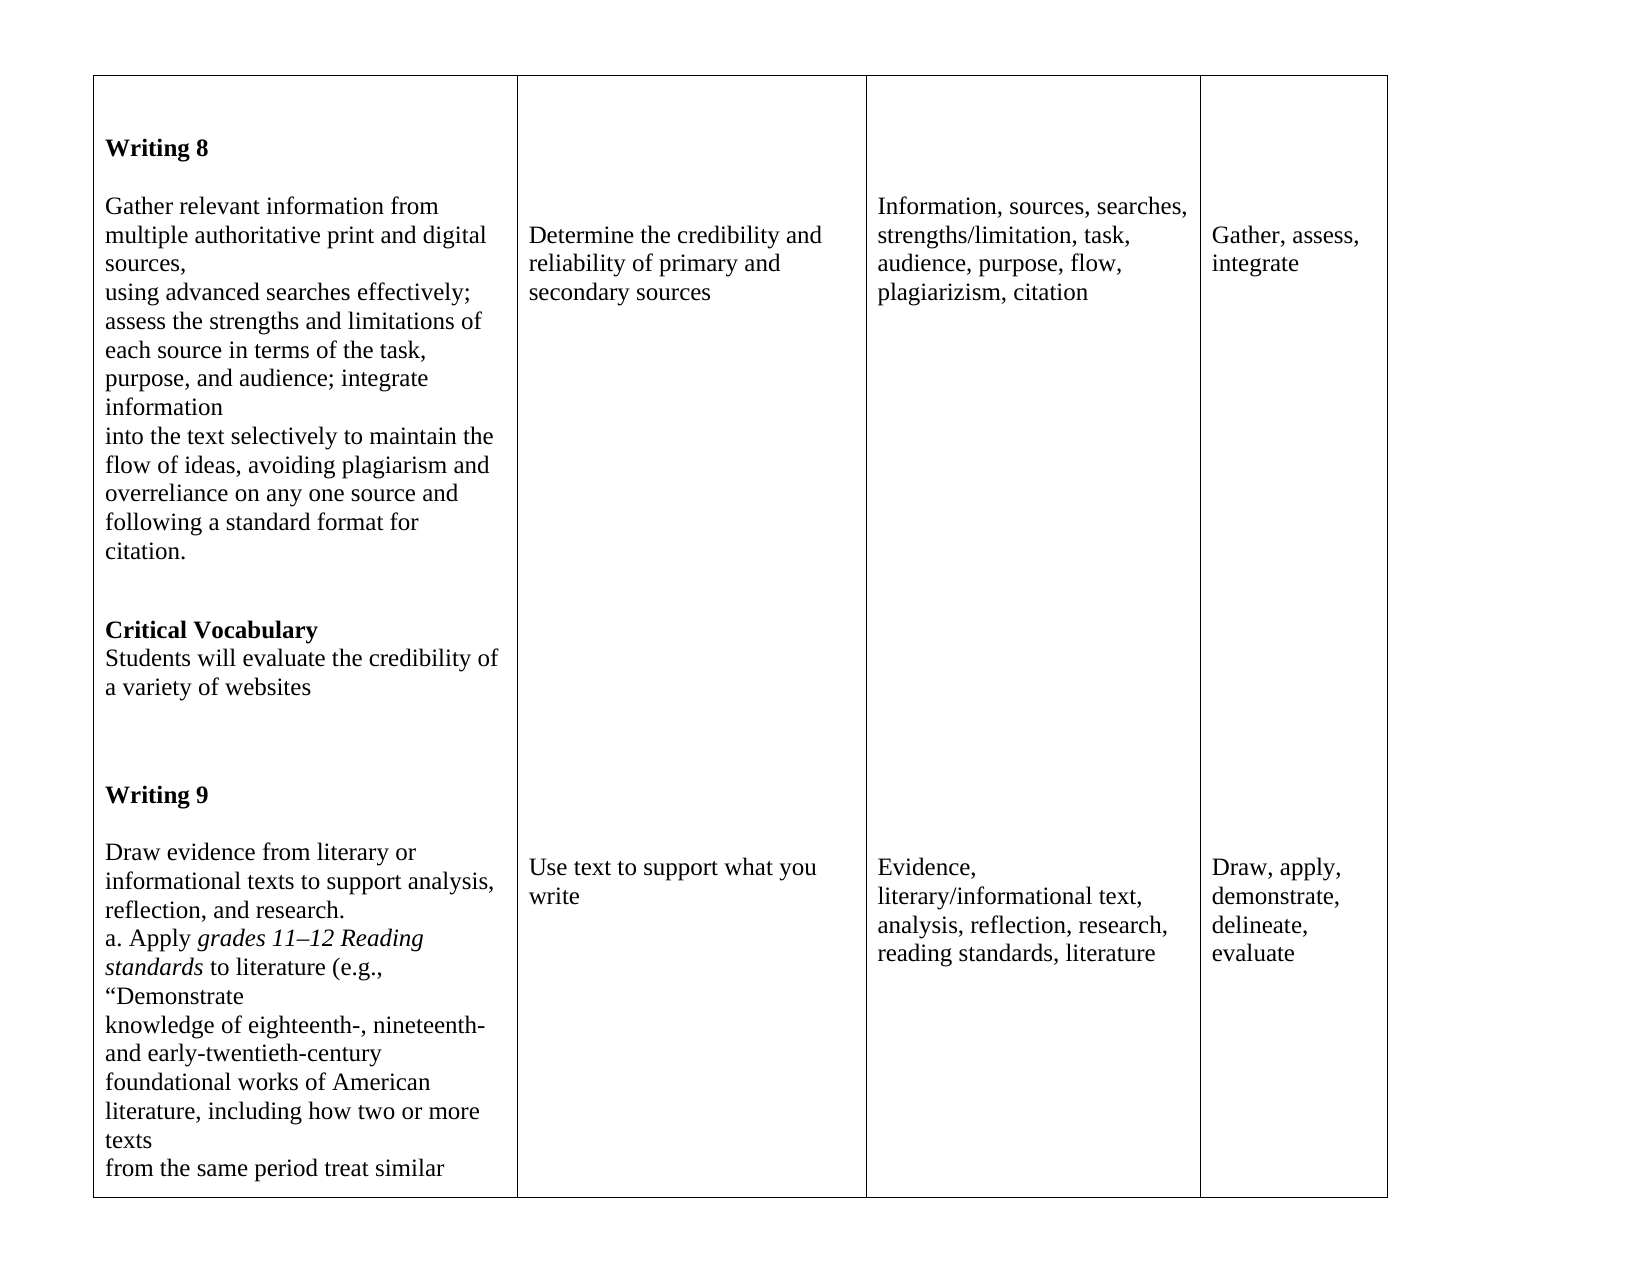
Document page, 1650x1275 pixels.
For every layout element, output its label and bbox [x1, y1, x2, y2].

table_cell [94, 76, 517, 1197]
